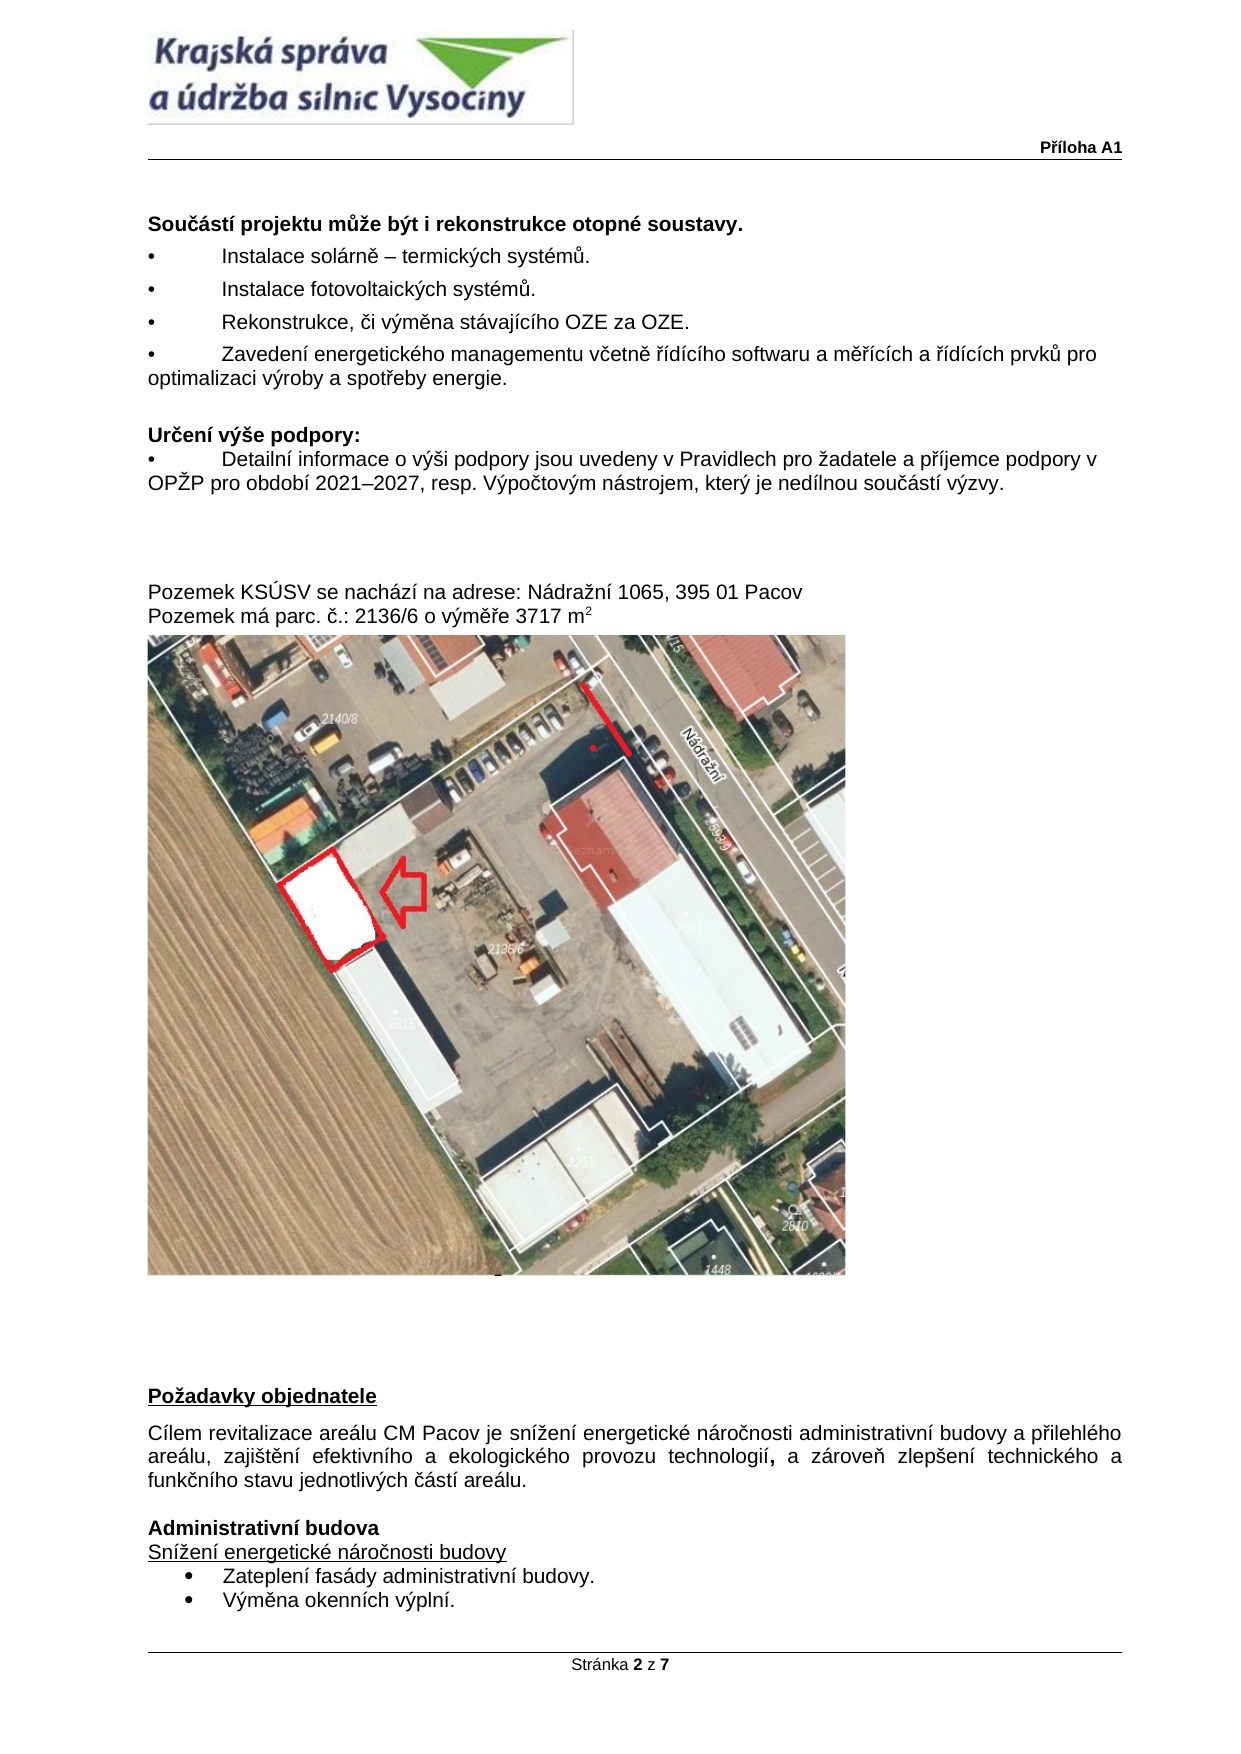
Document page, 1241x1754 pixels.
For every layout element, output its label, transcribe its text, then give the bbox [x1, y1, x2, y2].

text Součástí projektu může být i rekonstrukce otopné soustavy. [148, 212, 1122, 236]
picture [147, 635, 846, 1276]
text Určení výše podpory: [148, 423, 1122, 447]
text Požadavky objednatele [148, 1384, 1122, 1408]
text Snížení energetické náročnosti budovy [148, 1540, 1122, 1564]
list Výměna okenních výplní. [185, 1588, 1122, 1612]
list Rekonstrukce, či výměna stávajícího OZE za OZE. [148, 309, 1122, 333]
text Cílem revitalizace areálu CM Pacov je snížení energetické náročnosti administrativní budovy a přilehlého areálu, zajištění efektivního a ekologického provozu technologií, a zároveň zlepšení technického a funkčního stavu jednotlivých částí areálu. [148, 1420, 1122, 1492]
text Pozemek KSÚSV se nachází na adrese: Nádražní 1065, 395 01 Pacov [148, 580, 1122, 604]
list Instalace fotovoltaických systémů. [148, 277, 1122, 301]
text Pozemek má parc. č.: 2136/6 o výměře 3717 m2 [148, 604, 1122, 628]
text Administrativní budova [148, 1516, 1122, 1540]
list Zateplení fasády administrativní budovy. [185, 1564, 1122, 1588]
list Detailní informace o výši podpory jsou uvedeny v Pravidlech pro žadatele a příjemce podpory v OPŽP pro období 2021–2027, resp. Výpočtovým nástrojem, který je nedílnou součástí výzvy. [148, 447, 1122, 494]
list Instalace solárně – termických systémů. [148, 244, 1122, 268]
list Zavedení energetického managementu včetně řídícího softwaru a měřících a řídících prvků pro optimalizaci výroby a spotřeby energie. [148, 342, 1122, 390]
picture [147, 30, 574, 126]
